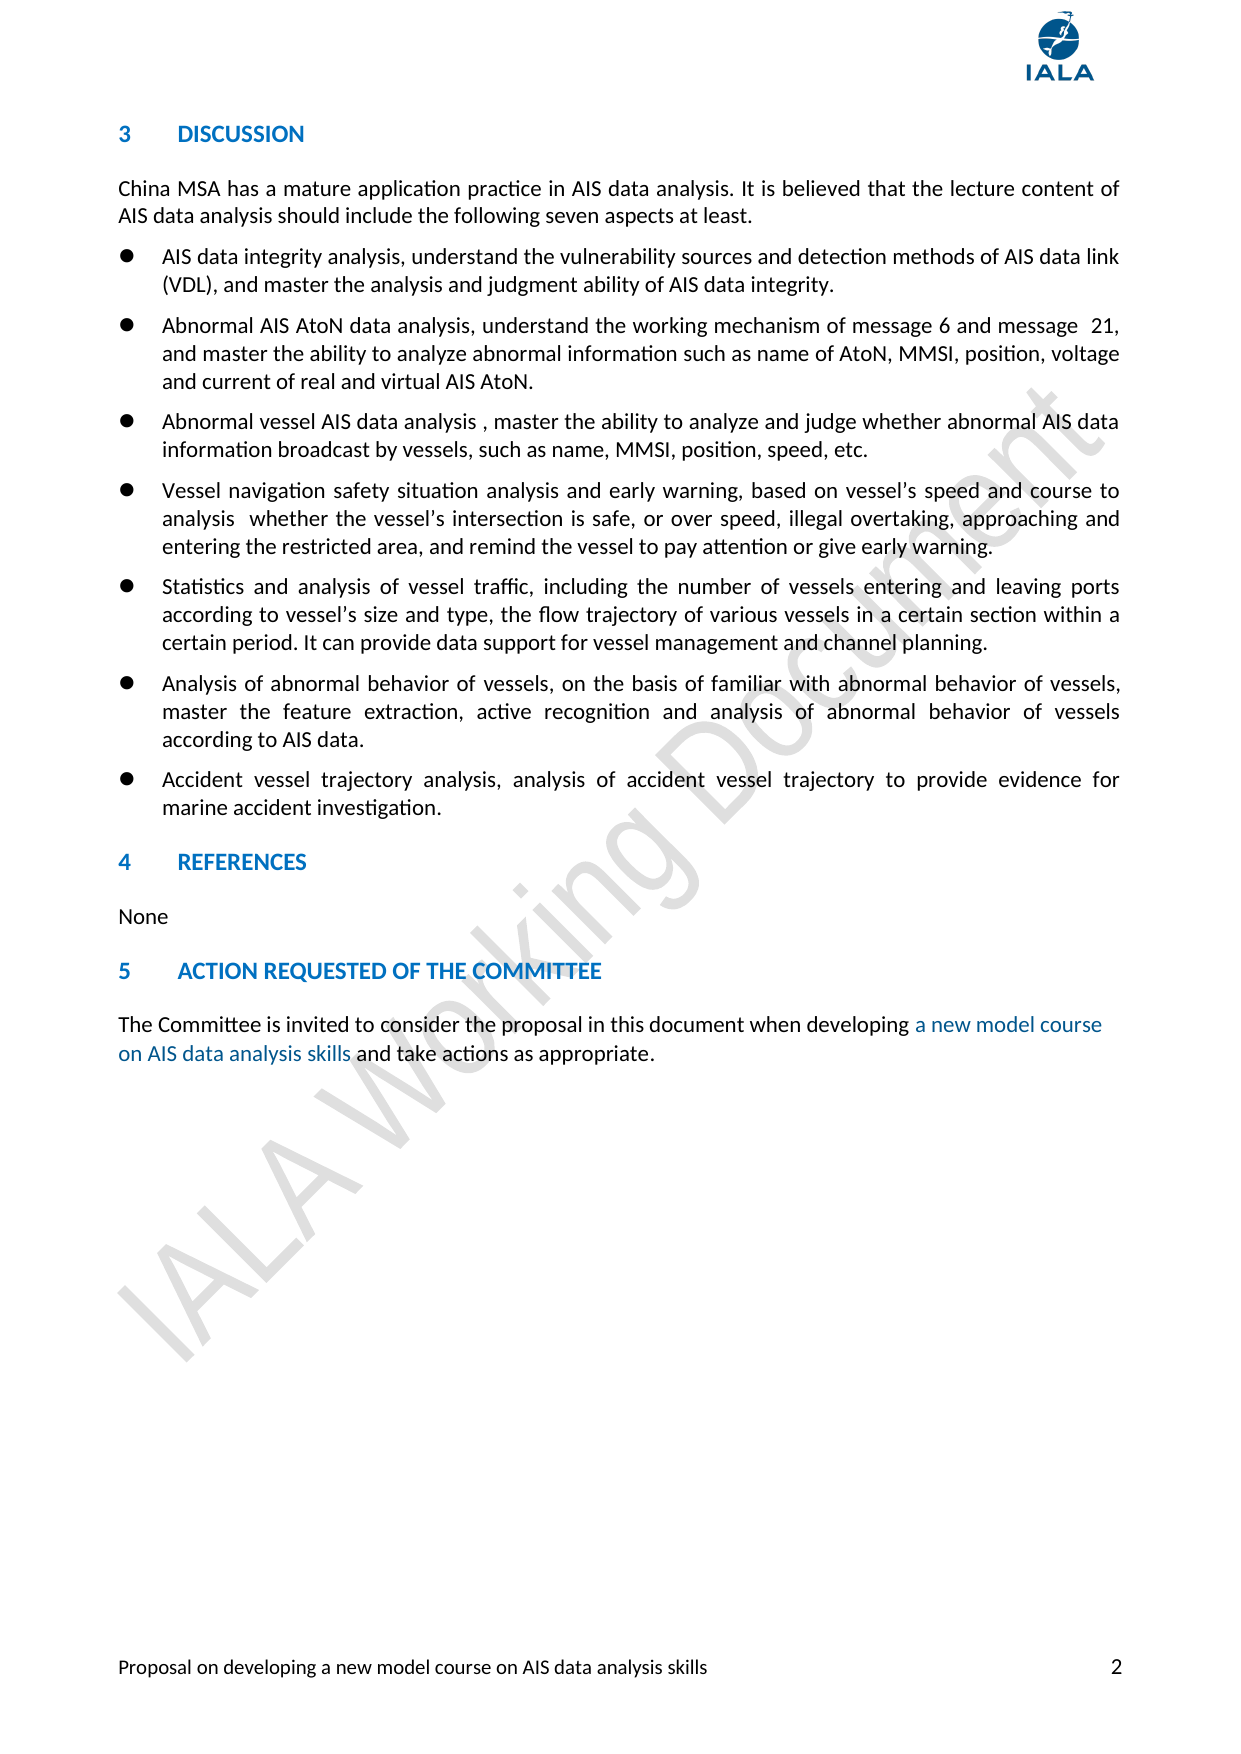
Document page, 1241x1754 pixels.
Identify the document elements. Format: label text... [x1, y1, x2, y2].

list The Committee is invited to consider the proposal in this document when developing a new model course on AIS data analysis skills and take actions as appropriate. [118, 1011, 1122, 1067]
list None [118, 902, 1122, 930]
list Statistics and analysis of vessel traffic, including the number of vessels entering and leaving ports according to vessel’s size and type, the flow trajectory of various vessels in a certain section within a certain period. It can provide data support for vessel management and channel planning. [118, 572, 1122, 656]
list Accident vessel trajectory analysis, analysis of accident vessel trajectory to provide evidence for marine accident investigation. [118, 766, 1122, 822]
picture [1011, 3, 1106, 96]
text China MSA has a mature application practice in AIS data analysis. It is believed that the lecture content of AIS data analysis should include the following seven aspects at least. [118, 174, 1122, 230]
list Analysis of abnormal behavior of vessels, on the basis of familiar with abnormal behavior of vessels, master the feature extraction, active recognition and analysis of abnormal behavior of vessels according to AIS data. [118, 669, 1122, 753]
list Abnormal AIS AtoN data analysis, understand the working mechanism of message 6 and message 21, and master the ability to analyze abnormal information such as name of AtoN, MMSI, position, voltage and current of real and virtual AIS AtoN. [118, 311, 1122, 395]
subtitle References [118, 847, 1122, 877]
list AIS data integrity analysis, understand the vulnerability sources and detection methods of AIS data link (VDL), and master the analysis and judgment ability of AIS data integrity. [118, 242, 1122, 298]
subtitle Discussion [118, 118, 1122, 149]
list Vessel navigation safety situation analysis and early warning, based on vessel’s speed and course to analysis whether the vessel’s intersection is safe, or over speed, illegal overtaking, approaching and entering the restricted area, and remind the vessel to pay attention or give early warning. [118, 476, 1122, 560]
subtitle Action requested of the Committee [118, 955, 1122, 986]
list Abnormal vessel AIS data analysis , master the ability to analyze and judge whether abnormal AIS data information broadcast by vessels, such as name, MMSI, position, speed, etc. [118, 407, 1122, 463]
